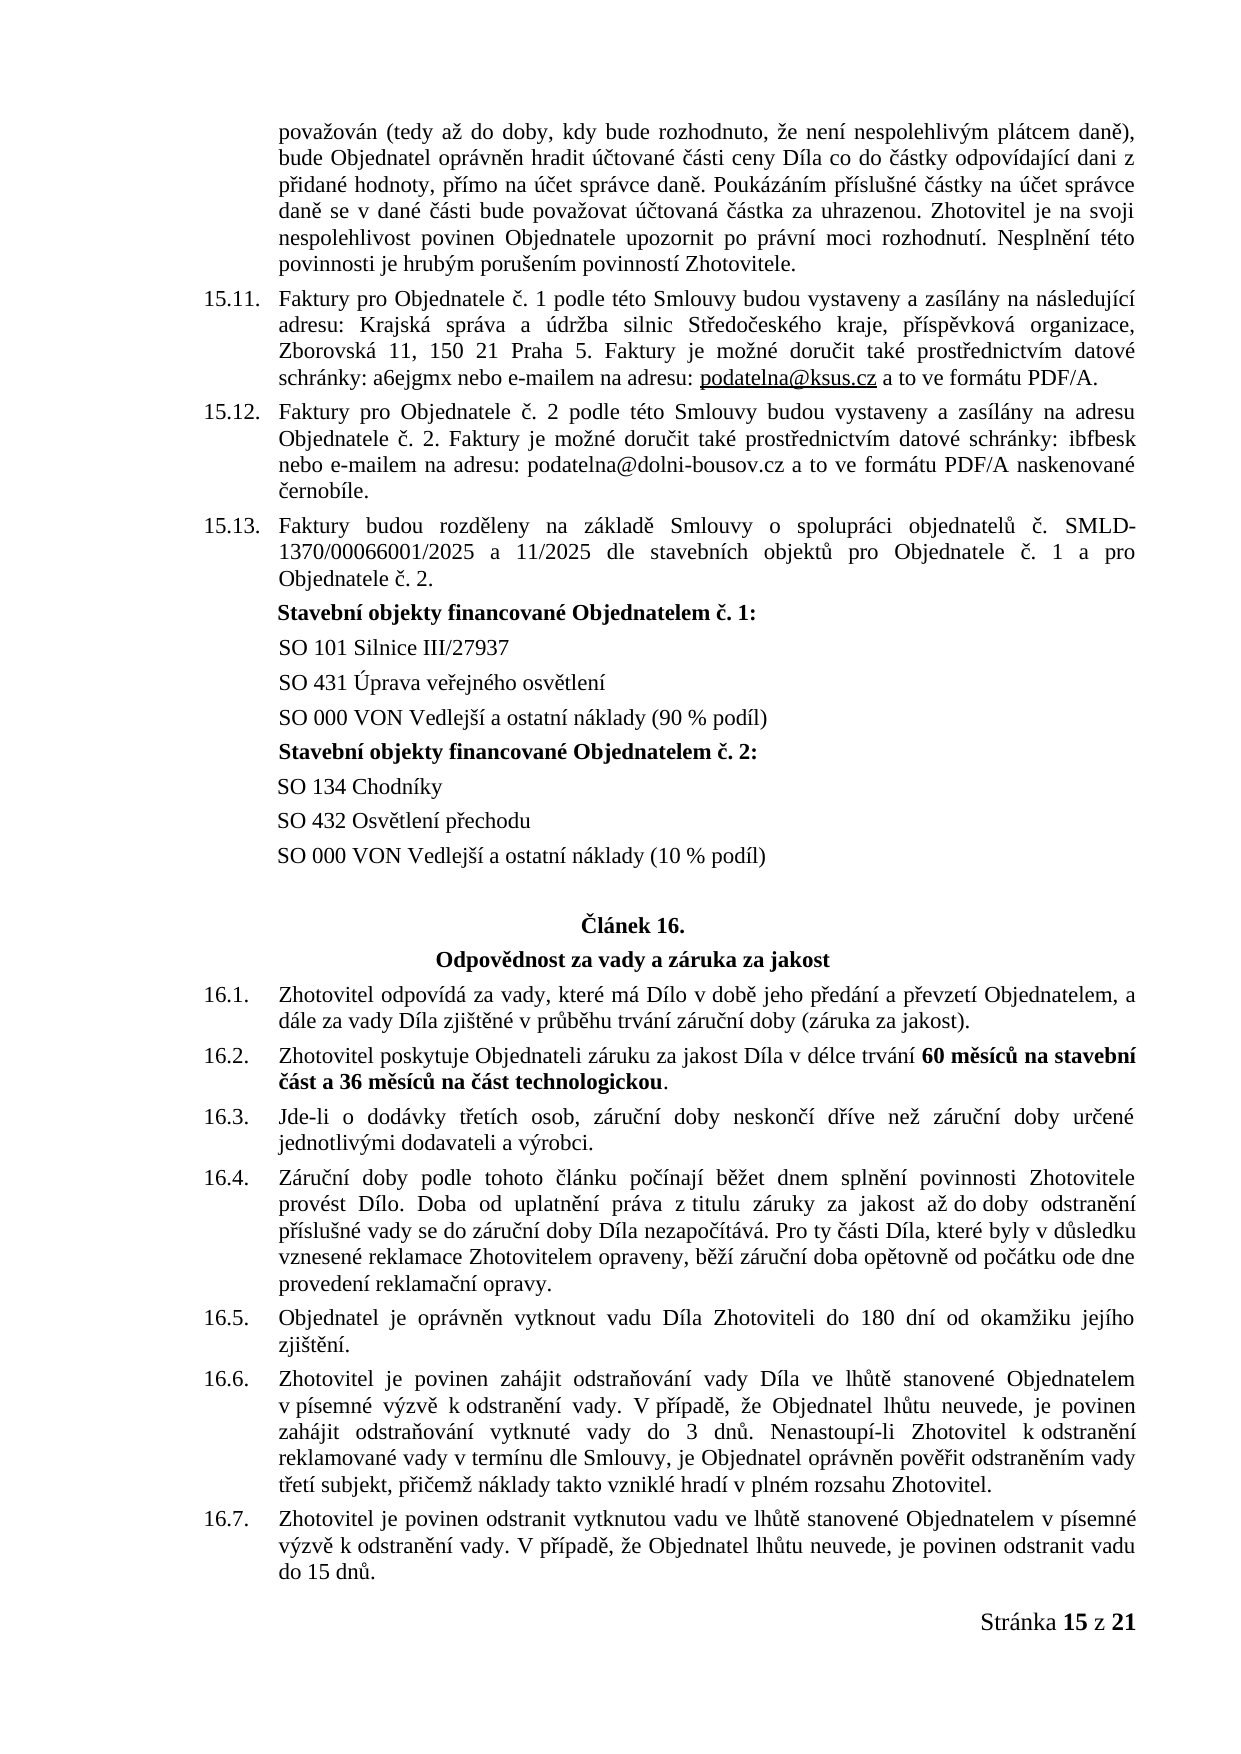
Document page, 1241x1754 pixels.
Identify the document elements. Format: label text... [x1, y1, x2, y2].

subtitle Zhotovitel odpovídá za vady, které má Dílo v době jeho předání a převzetí Objednatelem, a dále za vady Díla zjištěné v průběhu trvání záruční doby (záruka za jakost). [203, 981, 1136, 1034]
list Stavební objekty financované Objednatelem č. 1: [277, 599, 1136, 626]
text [203, 118, 1136, 276]
text SO 432 Osvětlení přechodu [203, 808, 1136, 834]
text SO 000 VON Vedlejší a ostatní náklady (10 % podíl) [203, 842, 1136, 869]
list SO 101 Silnice III/27937 [278, 634, 1136, 661]
list SO 431 Úprava veřejného osvětlení [278, 669, 1136, 695]
text Faktury pro Objednatele č. 1 podle této Smlouvy budou vystaveny a zasílány na následující adresu: Krajská správa a údržba silnic Středočeského kraje, příspěvková organizace, Zborovská 11, 150 21 Praha 5. Faktury je možné doručit také prostřednictvím datové schránky: a6ejgmx nebo e-mailem na adresu: podatelna@ksus.cz a to ve formátu PDF/A. [203, 284, 1136, 390]
list SO 000 VON Vedlejší a ostatní náklady (90 % podíl) [278, 703, 1136, 730]
subtitle Záruční doby podle tohoto článku počínají běžet dnem splnění povinnosti Zhotovitele provést Dílo. Doba od uplatnění práva z titulu záruky za jakost až do doby odstranění příslušné vady se do záruční doby Díla nezapočítává. Pro ty části Díla, které byly v důsledku vznesené reklamace Zhotovitelem opraveny, běží záruční doba opětovně od počátku ode dne provedení reklamační opravy. [203, 1164, 1136, 1296]
text Faktury pro Objednatele č. 2 podle této Smlouvy budou vystaveny a zasílány na adresu Objednatele č. 2. Faktury je možné doručit také prostřednictvím datové schránky: ibfbesk nebo e-mailem na adresu: podatelna@dolni-bousov.cz a to ve formátu PDF/A naskenované černobíle. [203, 398, 1136, 504]
subtitle Jde-li o dodávky třetích osob, záruční doby neskončí dříve než záruční doby určené jednotlivými dodavateli a výrobci. [203, 1103, 1136, 1156]
text Faktury budou rozděleny na základě Smlouvy o spolupráci objednatelů č. SMLD-1370/00066001/2025 a 11/2025 dle stavebních objektů pro Objednatele č. 1 a pro Objednatele č. 2. [203, 512, 1136, 591]
list Stavební objekty financované Objednatelem č. 2: [278, 738, 1136, 764]
subtitle Objednatel je oprávněn vytknout vadu Díla Zhotoviteli do 180 dní od okamžiku jejího zjištění. [203, 1304, 1136, 1357]
text SO 134 Chodníky [203, 773, 1136, 799]
subtitle Zhotovitel je povinen zahájit odstraňování vady Díla ve lhůtě stanovené Objednatelem v písemné výzvě k odstranění vady. V případě, že Objednatel lhůtu neuvede, je povinen zahájit odstraňování vytknuté vady do 3 dnů. Nenastoupí-li Zhotovitel k odstranění reklamované vady v termínu dle Smlouvy, je Objednatel oprávněn pověřit odstraněním vady třetí subjekt, přičemž náklady takto vzniklé hradí v plném rozsahu Zhotovitel. [203, 1365, 1136, 1497]
text Odpovědnost za vady a záruka za jakost [129, 946, 1136, 973]
subtitle Zhotovitel je povinen odstranit vytknutou vadu ve lhůtě stanovené Objednatelem v písemné výzvě k odstranění vady. V případě, že Objednatel lhůtu neuvede, je povinen odstranit vadu do 15 dnů. [203, 1505, 1136, 1584]
subtitle Zhotovitel poskytuje Objednateli záruku za jakost Díla v délce trvání . [203, 1042, 1136, 1095]
